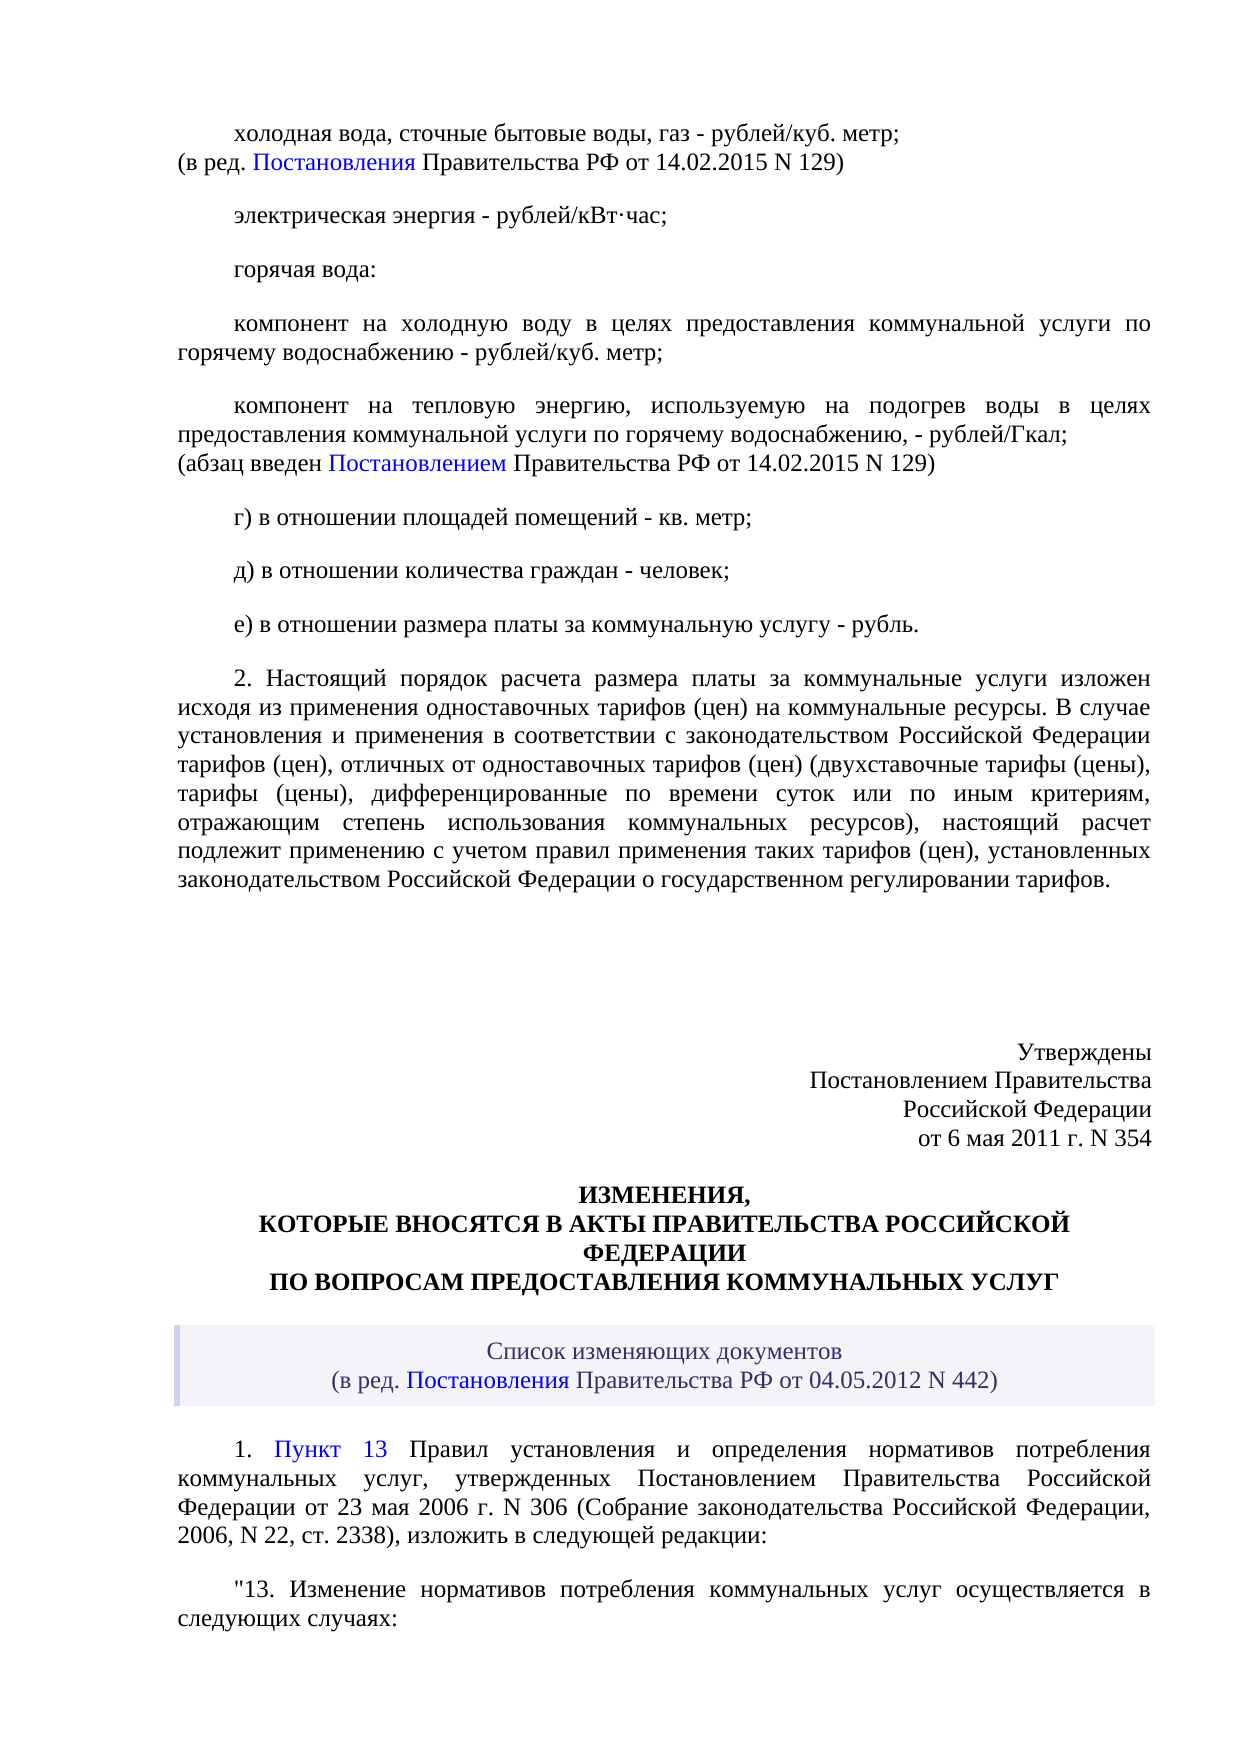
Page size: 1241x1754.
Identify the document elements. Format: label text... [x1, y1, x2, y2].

text "13. Изменение нормативов потребления коммунальных услуг осуществляется в следующих случаях: [177, 1574, 1152, 1632]
title ПО ВОПРОСАМ ПРЕДОСТАВЛЕНИЯ КОММУНАЛЬНЫХ УСЛУГ [177, 1267, 1152, 1296]
title КОТОРЫЕ ВНОСЯТСЯ В АКТЫ ПРАВИТЕЛЬСТВА РОССИЙСКОЙ ФЕДЕРАЦИИ [177, 1209, 1152, 1267]
text (абзац введен Постановлением Правительства РФ от 14.02.2015 N 129) [177, 448, 1152, 477]
text Утверждены [177, 1037, 1152, 1066]
text Российской Федерации [177, 1094, 1152, 1123]
text горячая вода: [177, 254, 1152, 283]
text холодная вода, сточные бытовые воды, газ - рублей/куб. метр; [177, 118, 1152, 147]
text д) в отношении количества граждан - человек; [177, 556, 1152, 584]
text Постановлением Правительства [177, 1066, 1152, 1094]
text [177, 147, 1152, 176]
text от 6 мая 2011 г. N 354 [177, 1123, 1152, 1152]
text е) в отношении размера платы за коммунальную услугу - рубль. [177, 609, 1152, 638]
text компонент на тепловую энергию, используемую на подогрев воды в целях предоставления коммунальной услуги по горячему водоснабжению, - рублей/Гкал; [177, 391, 1152, 448]
title ИЗМЕНЕНИЯ, [177, 1181, 1152, 1209]
text г) в отношении площадей помещений - кв. метр; [177, 502, 1152, 531]
table_header Список изменяющих документов (в ред. Постановления Правительства РФ от 04.05.2012 N 442) [180, 1325, 1149, 1406]
text компонент на холодную воду в целях предоставления коммунальной услуги по горячему водоснабжению - рублей/куб. метр; [177, 308, 1152, 366]
text электрическая энергия - рублей/кВт·час; [177, 201, 1152, 229]
text 2. Настоящий порядок расчета размера платы за коммунальные услуги изложен исходя из применения одноставочных тарифов (цен) на коммунальные ресурсы. В случае установления и применения в соответствии с законодательством Российской Федерации тарифов (цен), отличных от одноставочных тарифов (цен) (двухставочные тарифы (цены), тарифы (цены), дифференцированные по времени суток или по иным критериям, отражающим степень использования коммунальных ресурсов), настоящий расчет подлежит применению с учетом правил применения таких тарифов (цен), установленных законодательством Российской Федерации о государственном регулировании тарифов. [177, 663, 1152, 893]
text 1. Пункт 13 Правил установления и определения нормативов потребления коммунальных услуг, утвержденных Постановлением Правительства Российской Федерации от 23 мая 2006 г. N 306 (Собрание законодательства Российской Федерации, 2006, N 22, ст. 2338), изложить в следующей редакции: [177, 1434, 1152, 1549]
